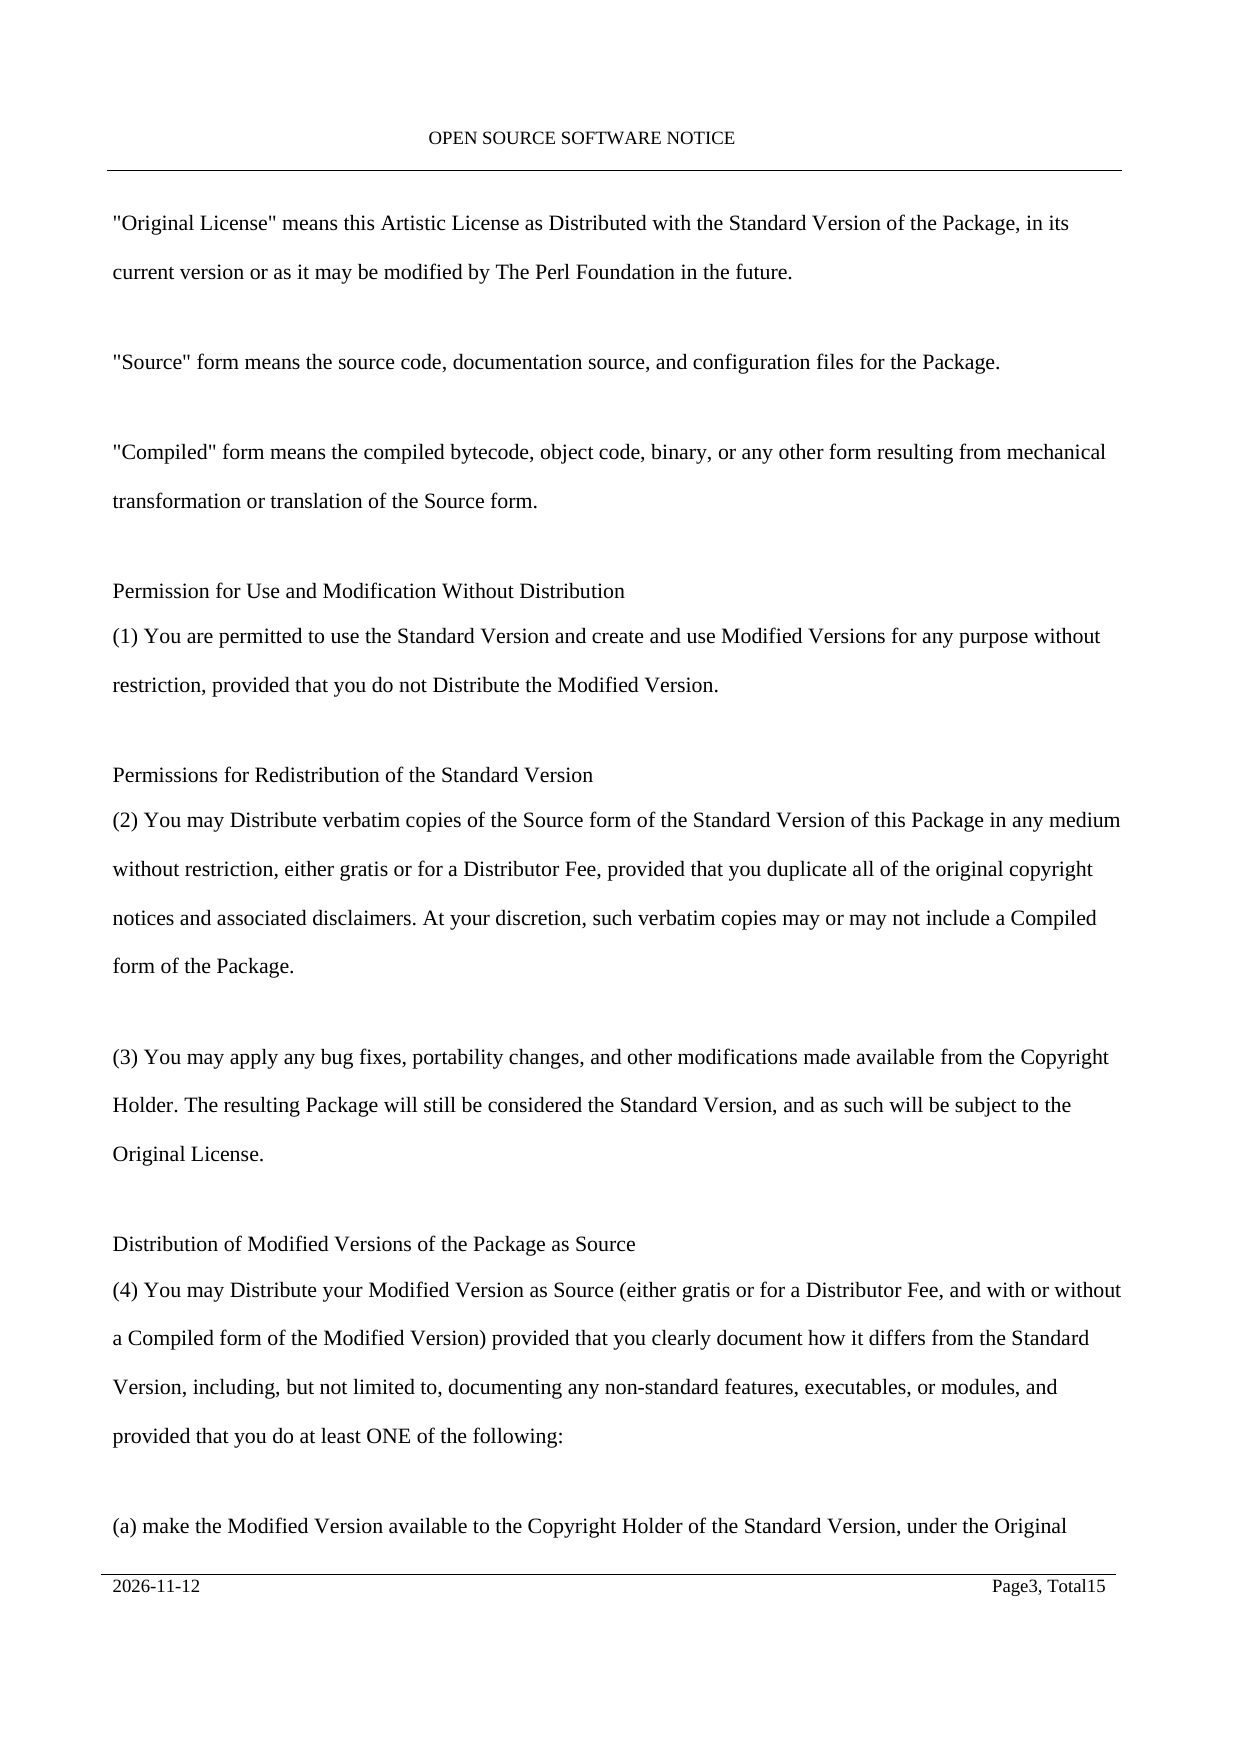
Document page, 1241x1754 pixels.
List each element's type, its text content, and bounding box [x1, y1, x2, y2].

text "Source" form means the source code, documentation source, and configuration files for the Package. [112, 345, 1128, 378]
text "Original License" means this Artistic License as Distributed with the Standard Version of the Package, in its current version or as it may be modified by The Perl Foundation in the future. [112, 206, 1128, 288]
text (2) You may Distribute verbatim copies of the Source form of the Standard Version of this Package in any medium without restriction, either gratis or for a Distributor Fee, provided that you duplicate all of the original copyright notices and associated disclaimers. At your discretion, such verbatim copies may or may not include a Compiled form of the Package. [112, 804, 1128, 982]
text Permission for Use and Modification Without Distribution [112, 574, 1128, 607]
text (1) You are permitted to use the Standard Version and create and use Modified Versions for any purpose without restriction, provided that you do not Distribute the Modified Version. [112, 619, 1128, 701]
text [112, 1509, 1128, 1542]
text (4) You may Distribute your Modified Version as Source (either gratis or for a Distributor Fee, and with or without a Compiled form of the Modified Version) provided that you clearly document how it differs from the Standard Version, including, but not limited to, documenting any non-standard features, executables, or modules, and provided that you do at least ONE of the following: [112, 1273, 1128, 1452]
text (3) You may apply any bug fixes, portability changes, and other modifications made available from the Copyright Holder. The resulting Package will still be considered the Standard Version, and as such will be subject to the Original License. [112, 1040, 1128, 1170]
text "Compiled" form means the compiled bytecode, object code, binary, or any other form resulting from mechanical transformation or translation of the Source form. [112, 436, 1128, 517]
text Distribution of Modified Versions of the Package as Source [112, 1228, 1128, 1260]
text Permissions for Redistribution of the Standard Version [112, 758, 1128, 791]
